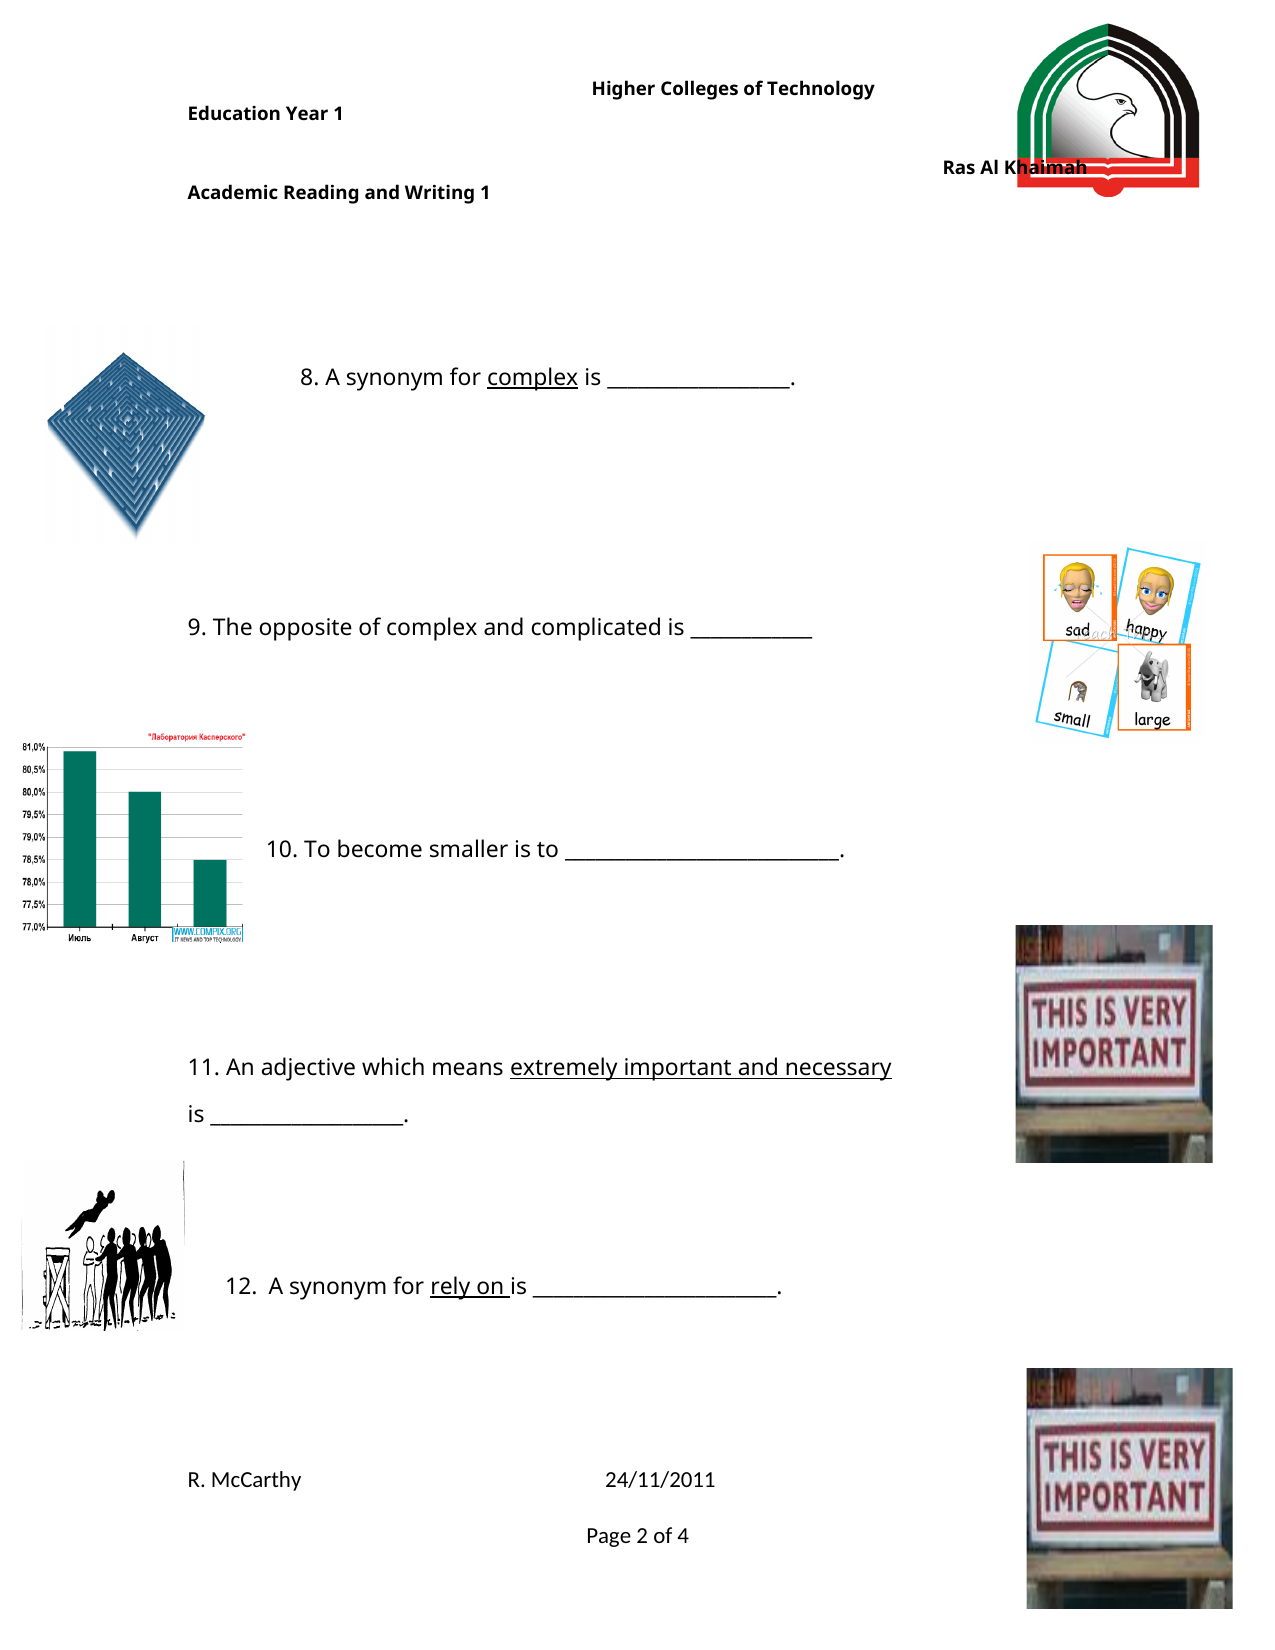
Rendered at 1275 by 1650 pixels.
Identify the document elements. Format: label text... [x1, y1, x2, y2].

picture [45, 323, 207, 546]
text 10. To become smaller is to ___________________________. [247, 832, 1087, 864]
text 8. A synonym for complex is __________________. [207, 361, 1087, 392]
picture [14, 731, 247, 944]
picture [1015, 925, 1213, 1163]
text 9. The opposite of complex and complicated is ____________ [187, 611, 1029, 642]
picture [1017, 21, 1200, 197]
picture [1029, 541, 1207, 742]
list A synonym for rely on is ________________________. [225, 1270, 1087, 1301]
picture [21, 1161, 185, 1331]
picture [1026, 1368, 1233, 1609]
text 11. An adjective which means extremely important and necessary is ___________________. [187, 1051, 1015, 1129]
